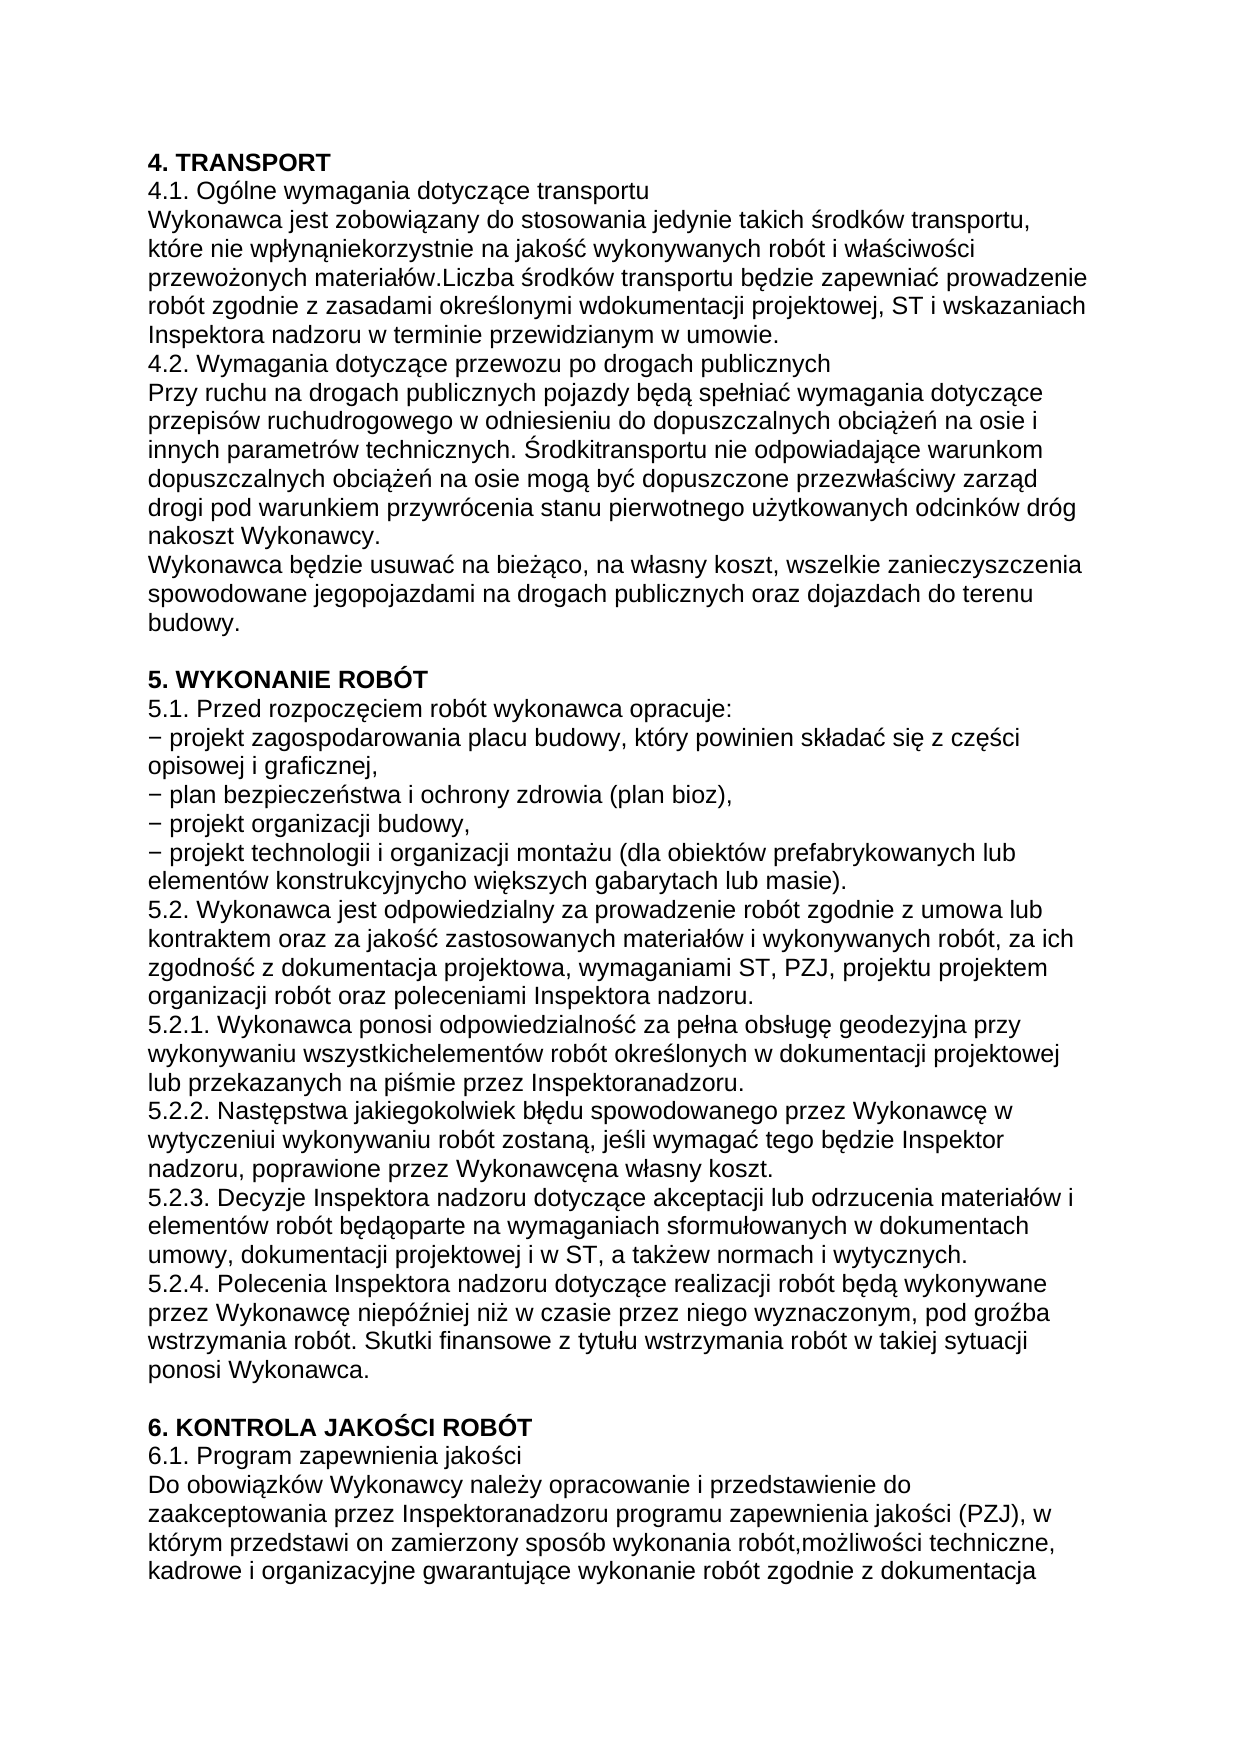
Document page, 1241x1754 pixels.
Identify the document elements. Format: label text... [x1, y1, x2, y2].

text Do obowiązków Wykonawcy należy opracowanie i przedstawienie do zaakceptowania przez Inspektoranadzoru programu zapewnienia jakości (PZJ), w którym przedstawi on zamierzony sposób wykonania robót,możliwości techniczne, kadrowe i organizacyjne gwarantujące wykonanie robót zgodnie z dokumentacja [148, 1470, 1093, 1585]
text 5.2. Wykonawca jest odpowiedzialny za prowadzenie robót zgodnie z umowa lub kontraktem oraz za jakość zastosowanych materiałów i wykonywanych robót, za ich zgodność z dokumentacja projektowa, wymaganiami ST, PZJ, projektu projektem organizacji robót oraz poleceniami Inspektora nadzoru. [148, 895, 1093, 1010]
text 5.1. Przed rozpoczęciem robót wykonawca opracuje: [148, 694, 1093, 723]
text Wykonawca będzie usuwać na bieżąco, na własny koszt, wszelkie zanieczyszczenia spowodowane jegopojazdami na drogach publicznych oraz dojazdach do terenu budowy. [148, 550, 1093, 636]
text 5.2.1. Wykonawca ponosi odpowiedzialność za pełna obsługę geodezyjna przy wykonywaniu wszystkichelementów robót określonych w dokumentacji projektowej lub przekazanych na piśmie przez Inspektoranadzoru. [148, 1010, 1093, 1096]
text − projekt zagospodarowania placu budowy, który powinien składać się z części opisowej i graficznej, [148, 723, 1093, 780]
text 5.2.3. Decyzje Inspektora nadzoru dotyczące akceptacji lub odrzucenia materiałów i elementów robót będąoparte na wymaganiach sformułowanych w dokumentach umowy, dokumentacji projektowej i w ST, a takżew normach i wytycznych. [148, 1183, 1093, 1269]
text − plan bezpieczeństwa i ochrony zdrowia (plan bioz), [148, 780, 1093, 809]
text 4.1. Ogólne wymagania dotyczące transportu [148, 176, 1093, 205]
text 6. KONTROLA JAKOŚCI ROBÓT [148, 1413, 1093, 1441]
text 6.1. Program zapewnienia jakości [148, 1441, 1093, 1470]
text Wykonawca jest zobowiązany do stosowania jedynie takich środków transportu, które nie wpłynąniekorzystnie na jakość wykonywanych robót i właściwości przewożonych materiałów.Liczba środków transportu będzie zapewniać prowadzenie robót zgodnie z zasadami określonymi wdokumentacji projektowej, ST i wskazaniach Inspektora nadzoru w terminie przewidzianym w umowie. [148, 205, 1093, 349]
text − projekt technologii i organizacji montażu (dla obiektów prefabrykowanych lub elementów konstrukcyjnycho większych gabarytach lub masie). [148, 838, 1093, 895]
text − projekt organizacji budowy, [148, 809, 1093, 838]
text 5.2.4. Polecenia Inspektora nadzoru dotyczące realizacji robót będą wykonywane przez Wykonawcę niepóźniej niż w czasie przez niego wyznaczonym, pod groźba wstrzymania robót. Skutki finansowe z tytułu wstrzymania robót w takiej sytuacji ponosi Wykonawca. [148, 1269, 1093, 1384]
text 4.2. Wymagania dotyczące przewozu po drogach publicznych [148, 349, 1093, 378]
text 4. TRANSPORT [148, 148, 1093, 176]
text 5.2.2. Następstwa jakiegokolwiek błędu spowodowanego przez Wykonawcę w wytyczeniui wykonywaniu robót zostaną, jeśli wymagać tego będzie Inspektor nadzoru, poprawione przez Wykonawcęna własny koszt. [148, 1096, 1093, 1183]
text 5. WYKONANIE ROBÓT [148, 665, 1093, 694]
text Przy ruchu na drogach publicznych pojazdy będą spełniać wymagania dotyczące przepisów ruchudrogowego w odniesieniu do dopuszczalnych obciążeń na osie i innych parametrów technicznych. Środkitransportu nie odpowiadające warunkom dopuszczalnych obciążeń na osie mogą być dopuszczone przezwłaściwy zarząd drogi pod warunkiem przywrócenia stanu pierwotnego użytkowanych odcinków dróg nakoszt Wykonawcy. [148, 378, 1093, 550]
